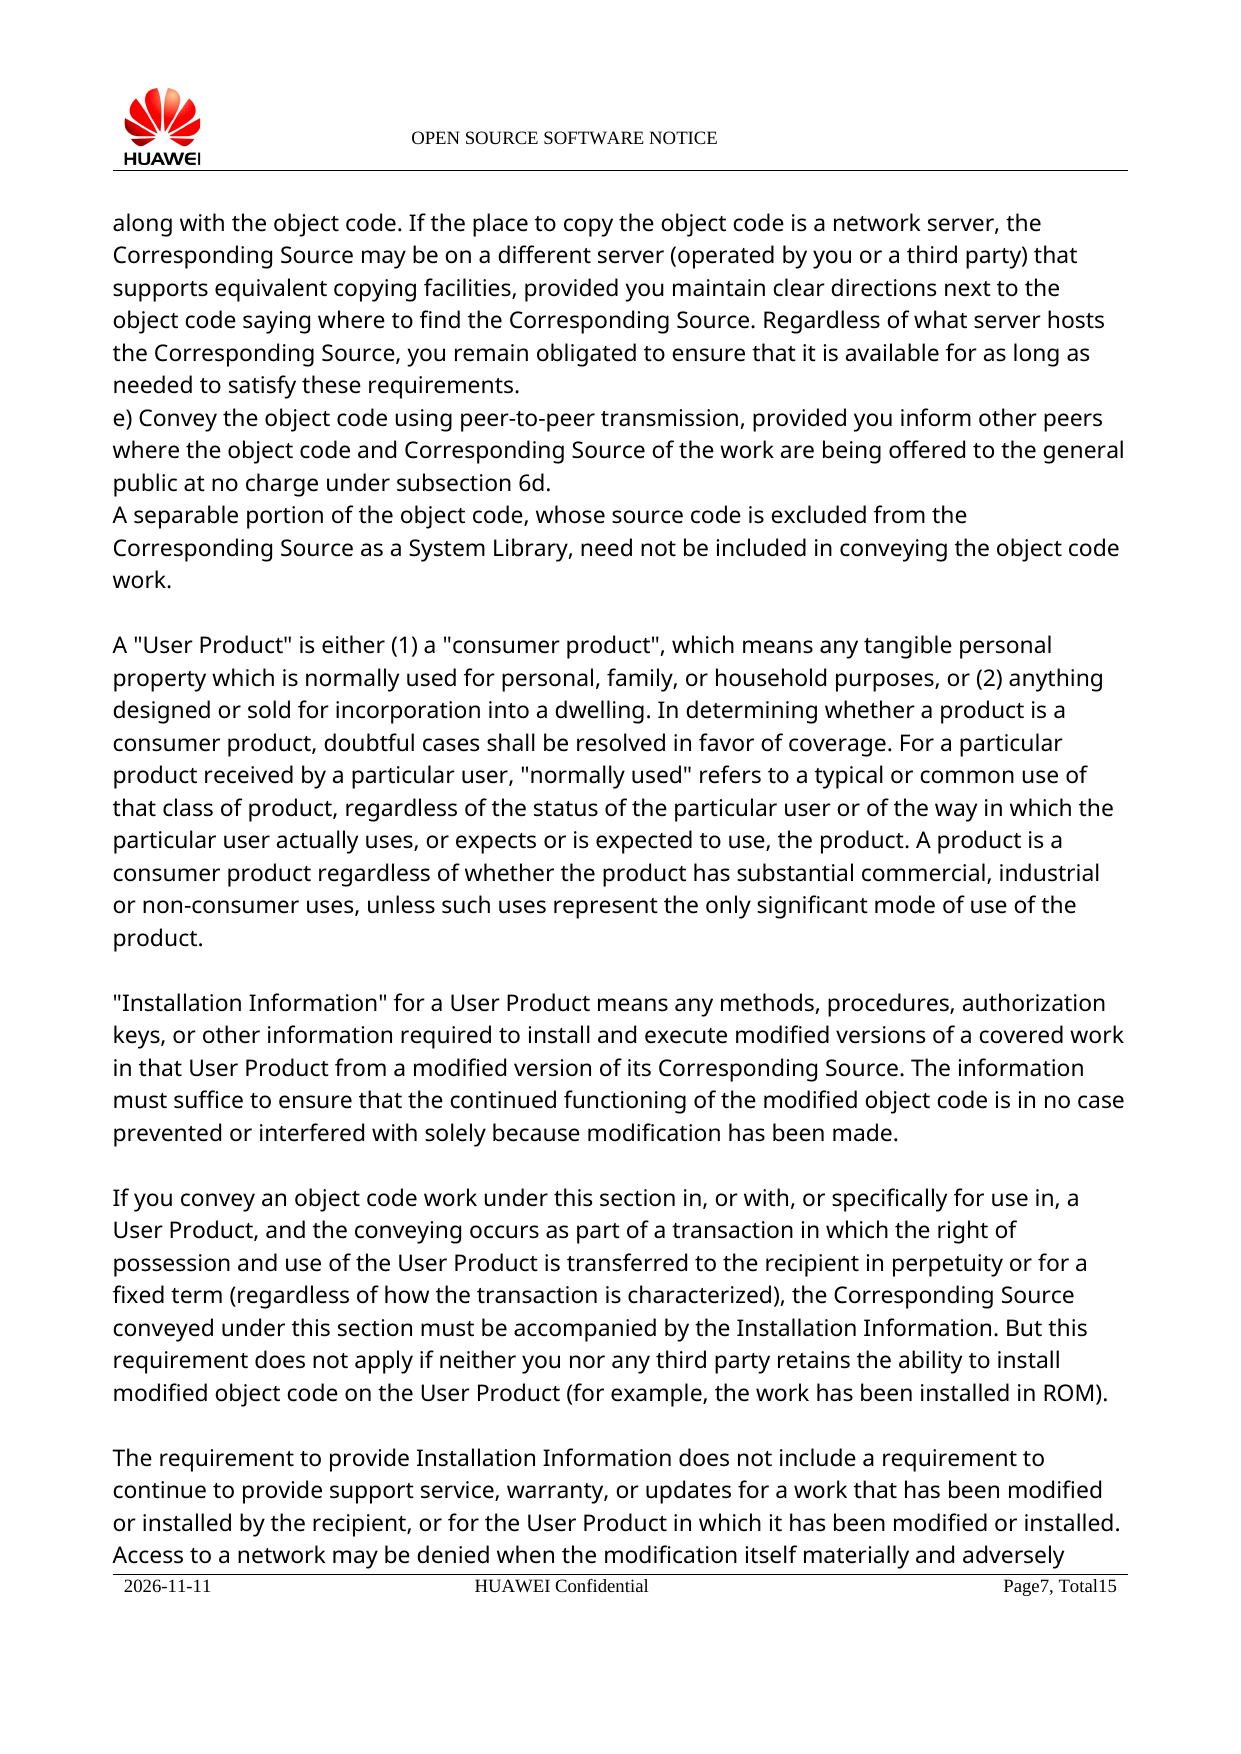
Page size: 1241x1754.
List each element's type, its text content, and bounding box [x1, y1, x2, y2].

text If you convey an object code work under this section in, or with, or specifically for use in, a User Product, and the conveying occurs as part of a transaction in which the right of possession and use of the User Product is transferred to the recipient in perpetuity or for a fixed term (regardless of how the transaction is characterized), the Corresponding Source conveyed under this section must be accompanied by the Installation Information. But this requirement does not apply if neither you nor any third party retains the ability to install modified object code on the User Product (for example, the work has been installed in ROM). [112, 1181, 1128, 1409]
text e) Convey the object code using peer-to-peer transmission, provided you inform other peers where the object code and Corresponding Source of the work are being offered to the general public at no charge under subsection 6d. [112, 401, 1128, 499]
text A separable portion of the object code, whose source code is excluded from the Corresponding Source as a System Library, need not be included in conveying the object code work. [112, 499, 1128, 596]
text A "User Product" is either (1) a "consumer product", which means any tangible personal property which is normally used for personal, family, or household purposes, or (2) anything designed or sold for incorporation into a dwelling. In determining whether a product is a consumer product, doubtful cases shall be resolved in favor of coverage. For a particular product received by a particular user, "normally used" refers to a typical or common use of that class of product, regardless of the status of the particular user or of the way in which the particular user actually uses, or expects or is expected to use, the product. A product is a consumer product regardless of whether the product has substantial commercial, industrial or non-consumer uses, unless such uses represent the only significant mode of use of the product. [112, 629, 1128, 954]
text "Installation Information" for a User Product means any methods, procedures, authorization keys, or other information required to install and execute modified versions of a covered work in that User Product from a modified version of its Corresponding Source. The information must suffice to ensure that the continued functioning of the modified object code is in no case prevented or interfered with solely because modification has been made. [112, 986, 1128, 1149]
picture [124, 88, 201, 165]
